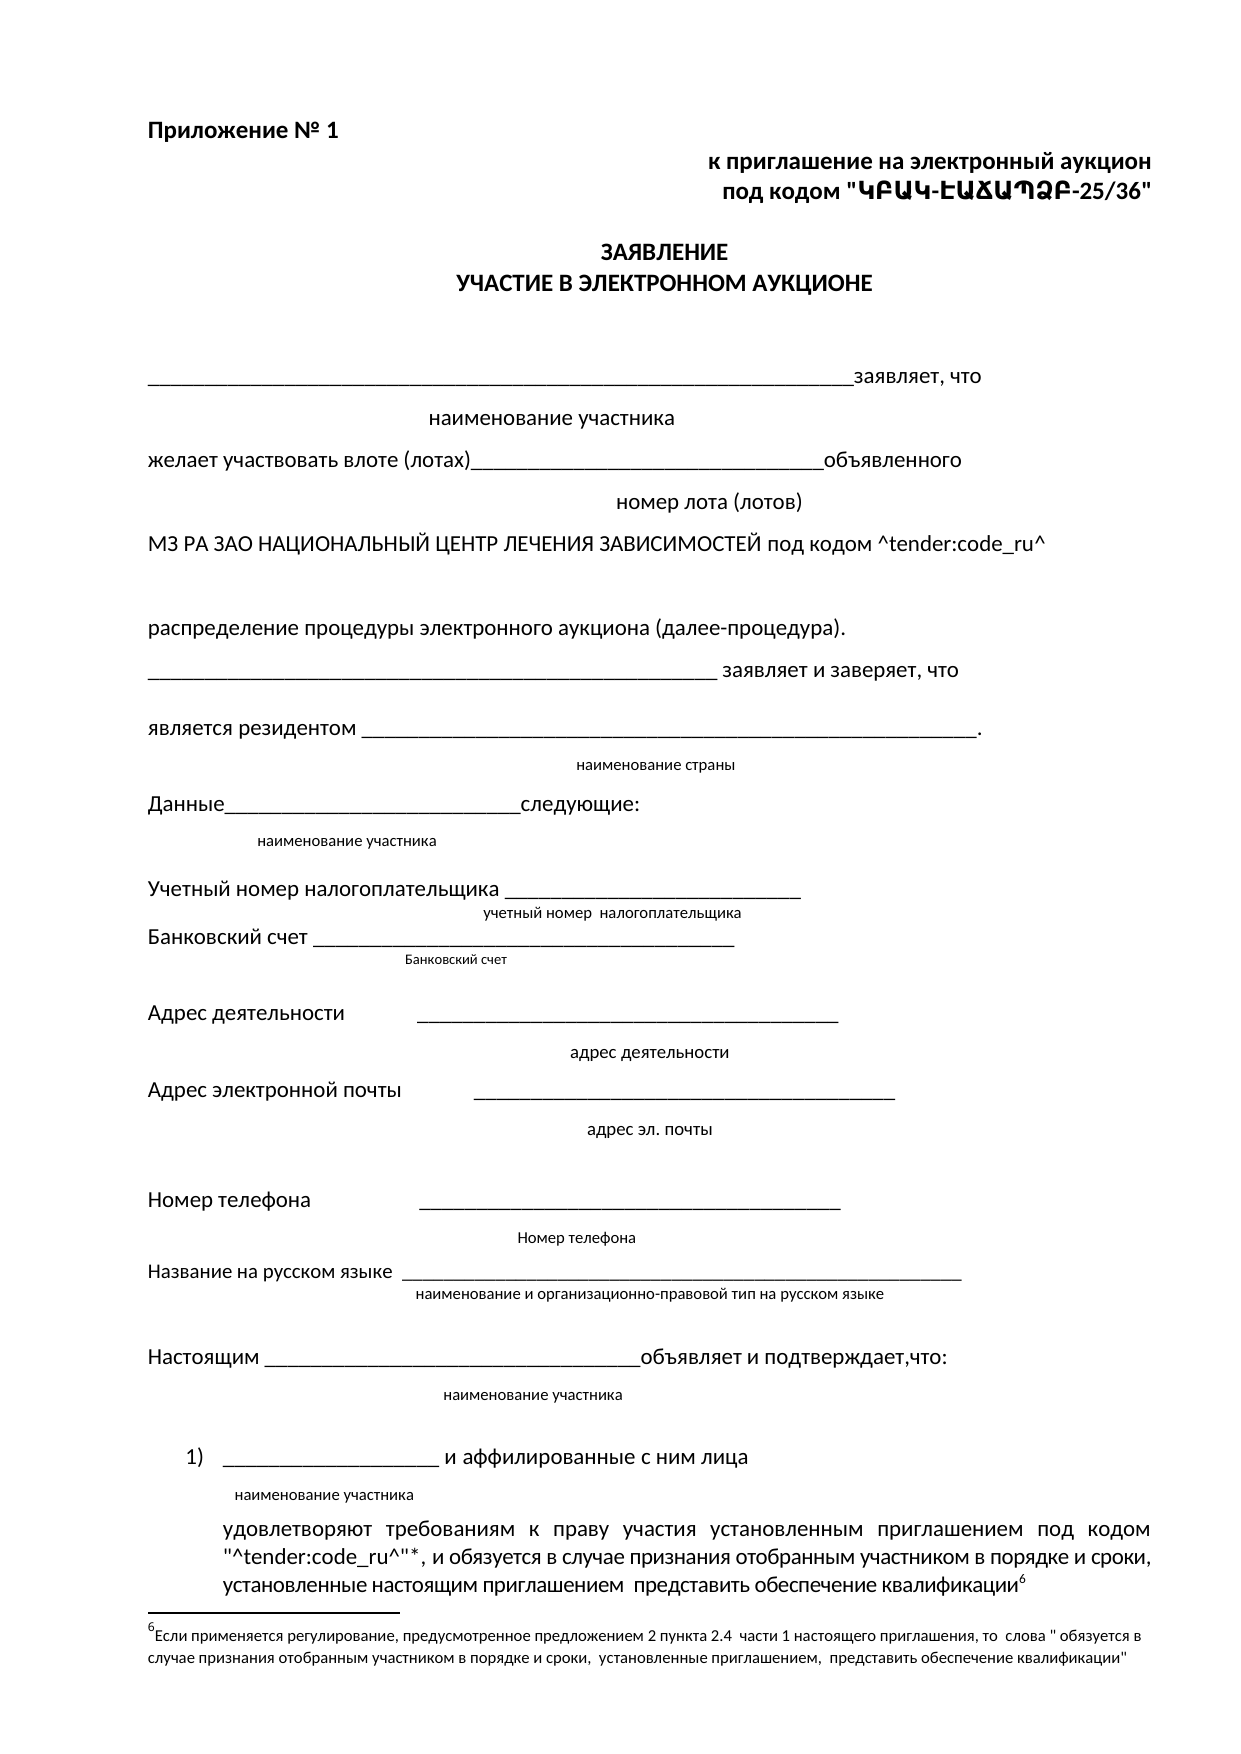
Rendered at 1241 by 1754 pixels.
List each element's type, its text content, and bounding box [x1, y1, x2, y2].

text ЗАЯВЛЕНИЕ [177, 237, 1152, 267]
text __________________________________________________ заявляет и заверяет, что [148, 655, 1152, 683]
text адрес деятельности [148, 1040, 1152, 1063]
text Банковский счет _____________________________________ [148, 922, 1152, 950]
text наименование и организационно-правовой тип на русском языке [148, 1283, 1152, 1304]
text Банковский счет [148, 950, 1152, 968]
list удовлетворяют требованиям к праву участия установленным приглашением под кодом "^tender:code_ru^"*, и обязуется в случае признания отобранным участником в порядке и сроки, установленные настоящим приглашением представить обеспечение квалификации [223, 1514, 1152, 1598]
text желает участвовать влоте (лотах)_______________________________объявленного [148, 445, 1152, 473]
text Настоящим _________________________________объявляет и подтверждает,что: [148, 1342, 1152, 1370]
text МЗ РА ЗАО НАЦИОНАЛЬНЫЙ ЦЕНТР ЛЕЧЕНИЯ ЗАВИСИМОСТЕЙ под кодом ^tender:code_ru^ [148, 529, 1152, 557]
text наименование участника [148, 1484, 1152, 1504]
list ___________________ и аффилированные с ним лица [185, 1442, 1152, 1470]
text адрес эл. почты [148, 1117, 1152, 1140]
text под кодом "ԿԲԱԿ-ԷԱՃԱՊՁԲ-25/36" [177, 176, 1152, 206]
text Номер телефона _____________________________________ [148, 1186, 1152, 1213]
text наименование участника [443, 1384, 1152, 1404]
text к приглашение на электронный аукцион [177, 145, 1152, 176]
text распределение процедуры электронного аукциона (далее-процедура). [148, 613, 1152, 641]
text Номер телефона [517, 1227, 1152, 1248]
text Адрес электронной почты _____________________________________ [148, 1075, 1152, 1103]
text наименование участника [148, 831, 1152, 851]
text УЧАСТИЕ В ЭЛЕКТРОННОМ АУКЦИОНЕ [177, 267, 1152, 298]
text является резидентом ______________________________________________________. [148, 713, 1152, 741]
text номер лота (лотов) [606, 487, 1152, 515]
text Учетный номер налогоплательщика __________________________ [148, 874, 1152, 902]
text наименование участника [428, 403, 1152, 431]
text ______________________________________________________________заявляет, что [148, 361, 1152, 389]
text Данные__________________________следующие: [148, 789, 1152, 817]
text Название на русском языке ______________________________________________________ [148, 1258, 1152, 1283]
text наименование страны [576, 754, 1152, 775]
text Адрес деятельности _____________________________________ [148, 998, 1152, 1026]
text учетный номер налогоплательщика [148, 902, 1152, 922]
text 2.4 На этапе аукциона участник представляет сниженные ценовые предложения в порядке, установленном пунктом 2.2 части 2 настоящего приглашения, без необходимости загрузки новых документов в систему. Приложение № 1 [148, 86, 1152, 145]
